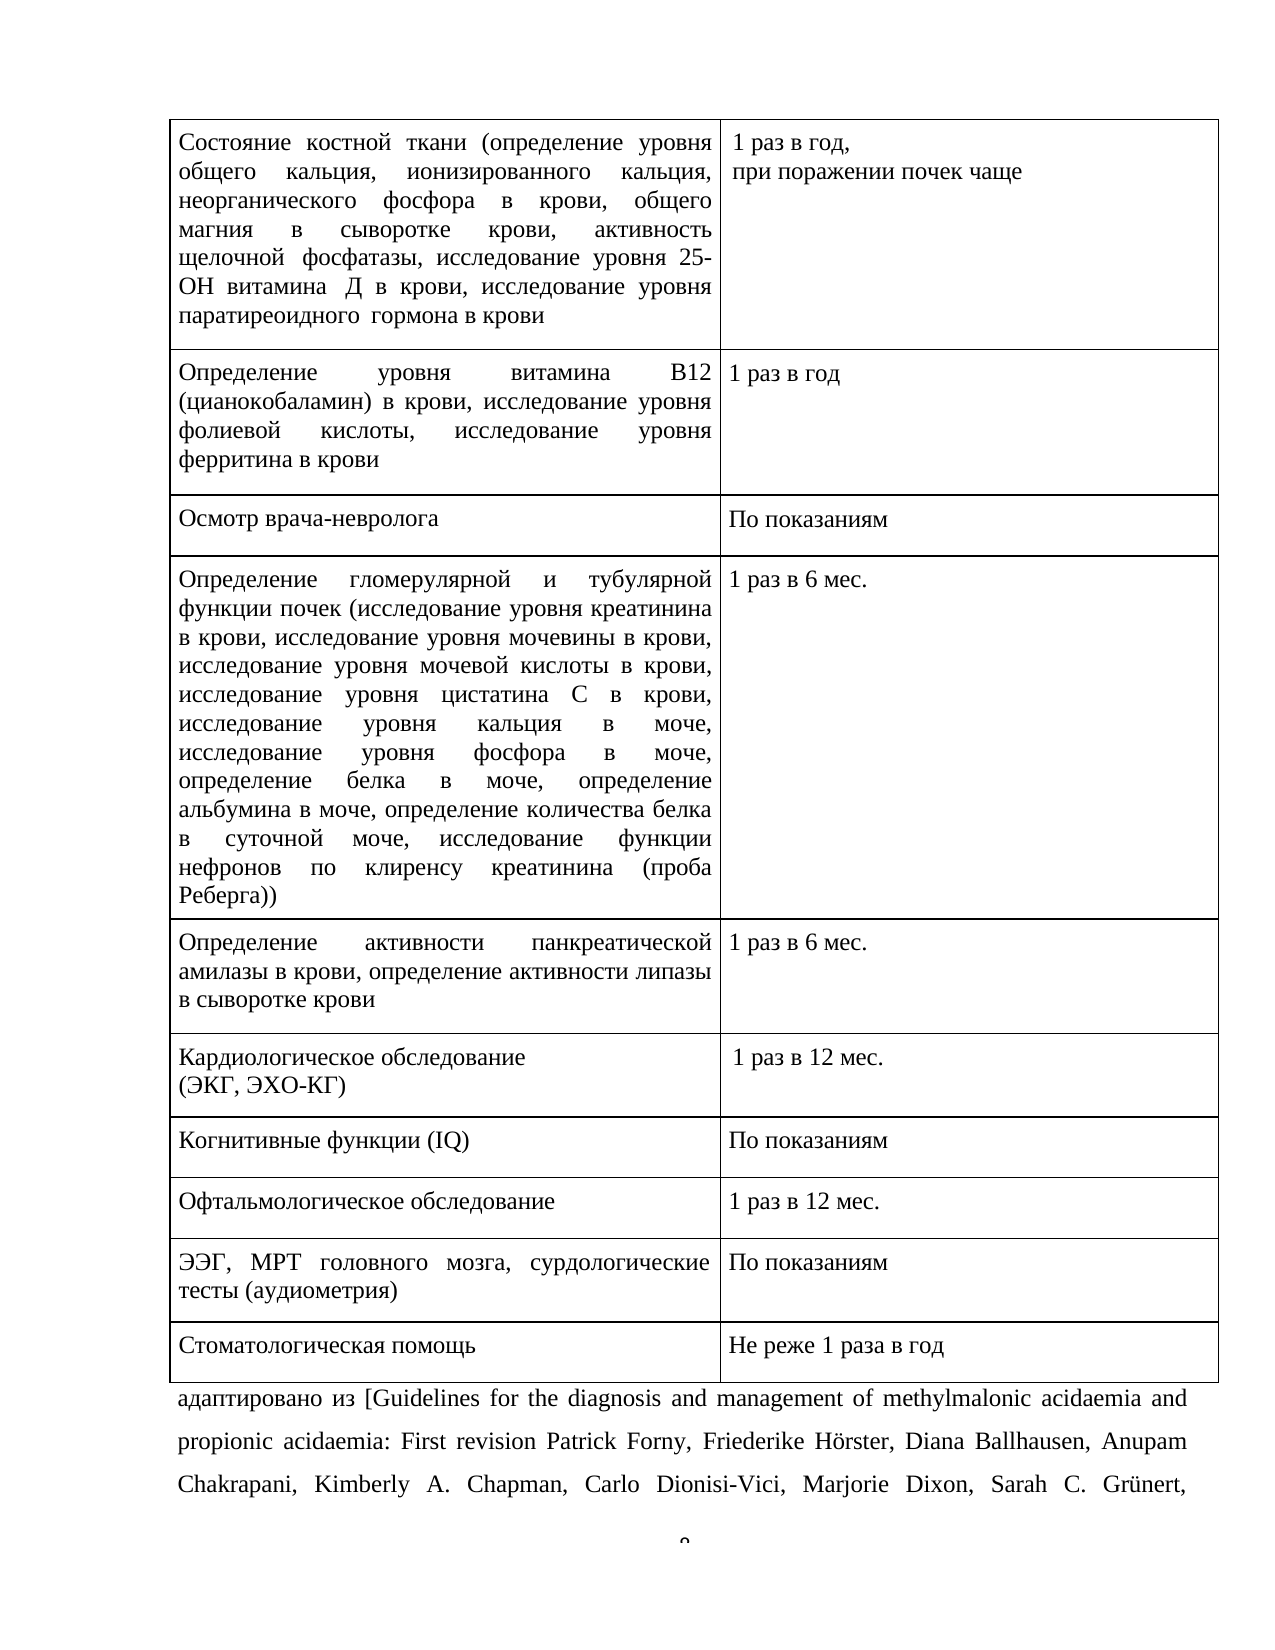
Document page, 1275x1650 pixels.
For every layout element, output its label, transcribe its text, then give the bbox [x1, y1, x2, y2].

table_cell 1 раз в 12 мес. [721, 1034, 1218, 1116]
table_cell По показаниям [721, 1239, 1218, 1321]
table_cell Когнитивные функции (IQ) [171, 1118, 720, 1177]
table_cell Определение гломерулярной и тубулярной функции почек (исследование уровня креатинина в крови, исследование уровня мочевины в крови, исследование уровня мочевой кислоты в крови, исследование уровня цистатина С в крови, исследование уровня кальция в моче, исследование уровня фосфора в моче, определение белка в моче, определение альбумина в моче, определение количества белка в суточной моче, исследование функции нефронов по клиренсу креатинина (проба Реберга)) [171, 557, 720, 918]
table_cell Офтальмологическое обследование [171, 1178, 720, 1237]
table_cell ЭЭГ, МРТ головного мозга, сурдологические тесты (аудиометрия) [171, 1239, 720, 1321]
table_cell По показаниям [721, 496, 1218, 555]
table_cell По показаниям [721, 1118, 1218, 1177]
table_cell Стоматологическая помощь [171, 1323, 720, 1382]
table_cell Не реже 1 раза в год [721, 1323, 1218, 1382]
table_header 1 раз в год, при поражении почек чаще [721, 120, 1218, 349]
table_cell 1 раз в 6 мес. [721, 557, 1218, 918]
table_cell 1 раз в 6 мес. [721, 920, 1218, 1032]
table_cell Кардиологическое обследование (ЭКГ, ЭХО-КГ) [171, 1034, 720, 1116]
table_cell Определение уровня витамина В12 (цианокобаламин) в крови, исследование уровня фолиевой кислоты, исследование уровня ферритина в крови [171, 350, 720, 494]
table_cell 1 раз в 12 мес. [721, 1178, 1218, 1237]
table_cell Определение активности панкреатической амилазы в крови, определение активности липазы в сыворотке крови [171, 920, 720, 1032]
table_cell Осмотр врача-невролога [171, 496, 720, 555]
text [177, 1383, 1187, 1498]
table_cell 1 раз в год [721, 350, 1218, 494]
table_header Состояние костной ткани (определение уровня общего кальция, ионизированного кальция, неорганического фосфора в крови, общего магния в сыворотке крови, активность щелочной фосфатазы, исследование уровня 25-ОН витамина Д в крови, исследование уровня паратиреоидного гормона в крови [171, 120, 720, 349]
